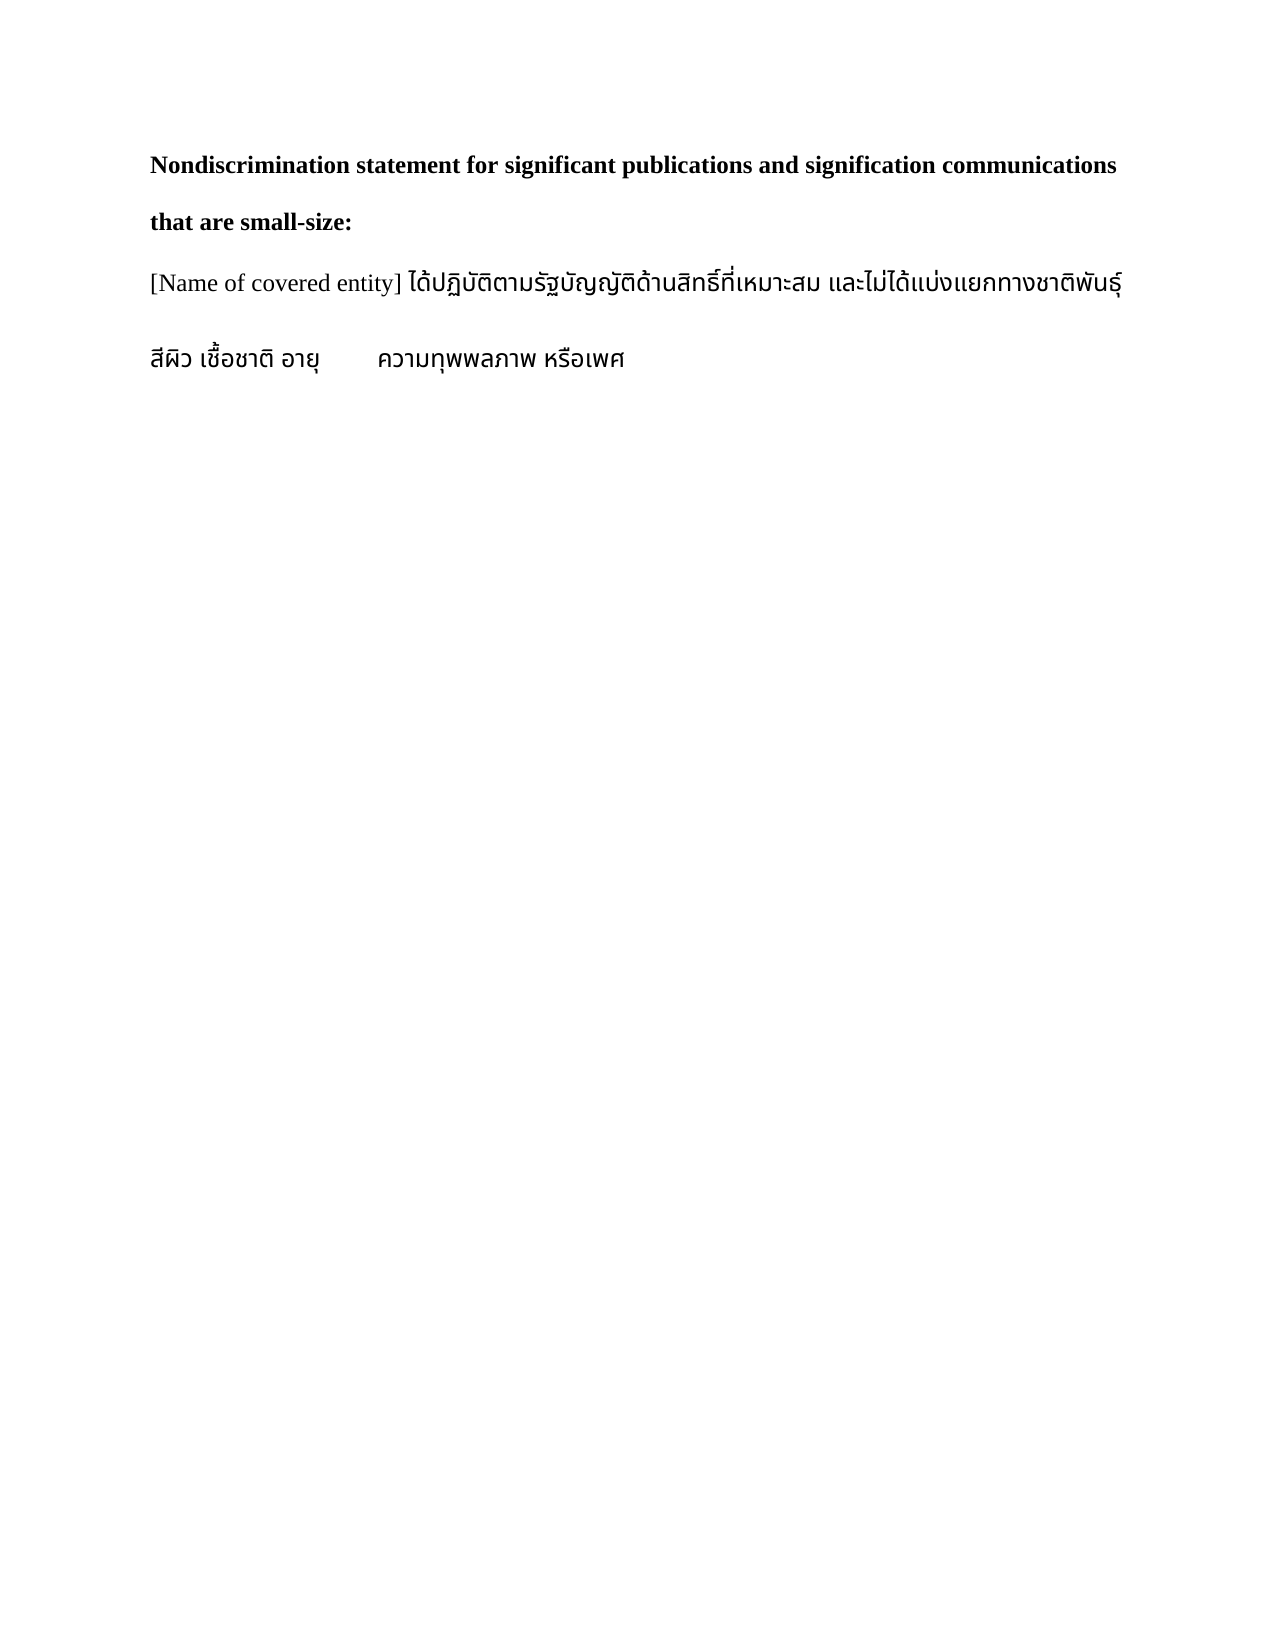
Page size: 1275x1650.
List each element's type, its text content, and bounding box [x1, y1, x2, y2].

text Nondiscrimination statement for significant publications and signification communications that are small-size: [150, 150, 1125, 236]
text [Name of covered entity] ได้ปฏิบัติตามรัฐบัญญัติด้านสิทธิ์ที่เหมาะสม และไม่ได้แบ่งแยกทางชาติพันธุ์ สีผิว เชื้อชาติ อายุ ความทุพพลภาพ หรือเพศ [150, 265, 1125, 378]
